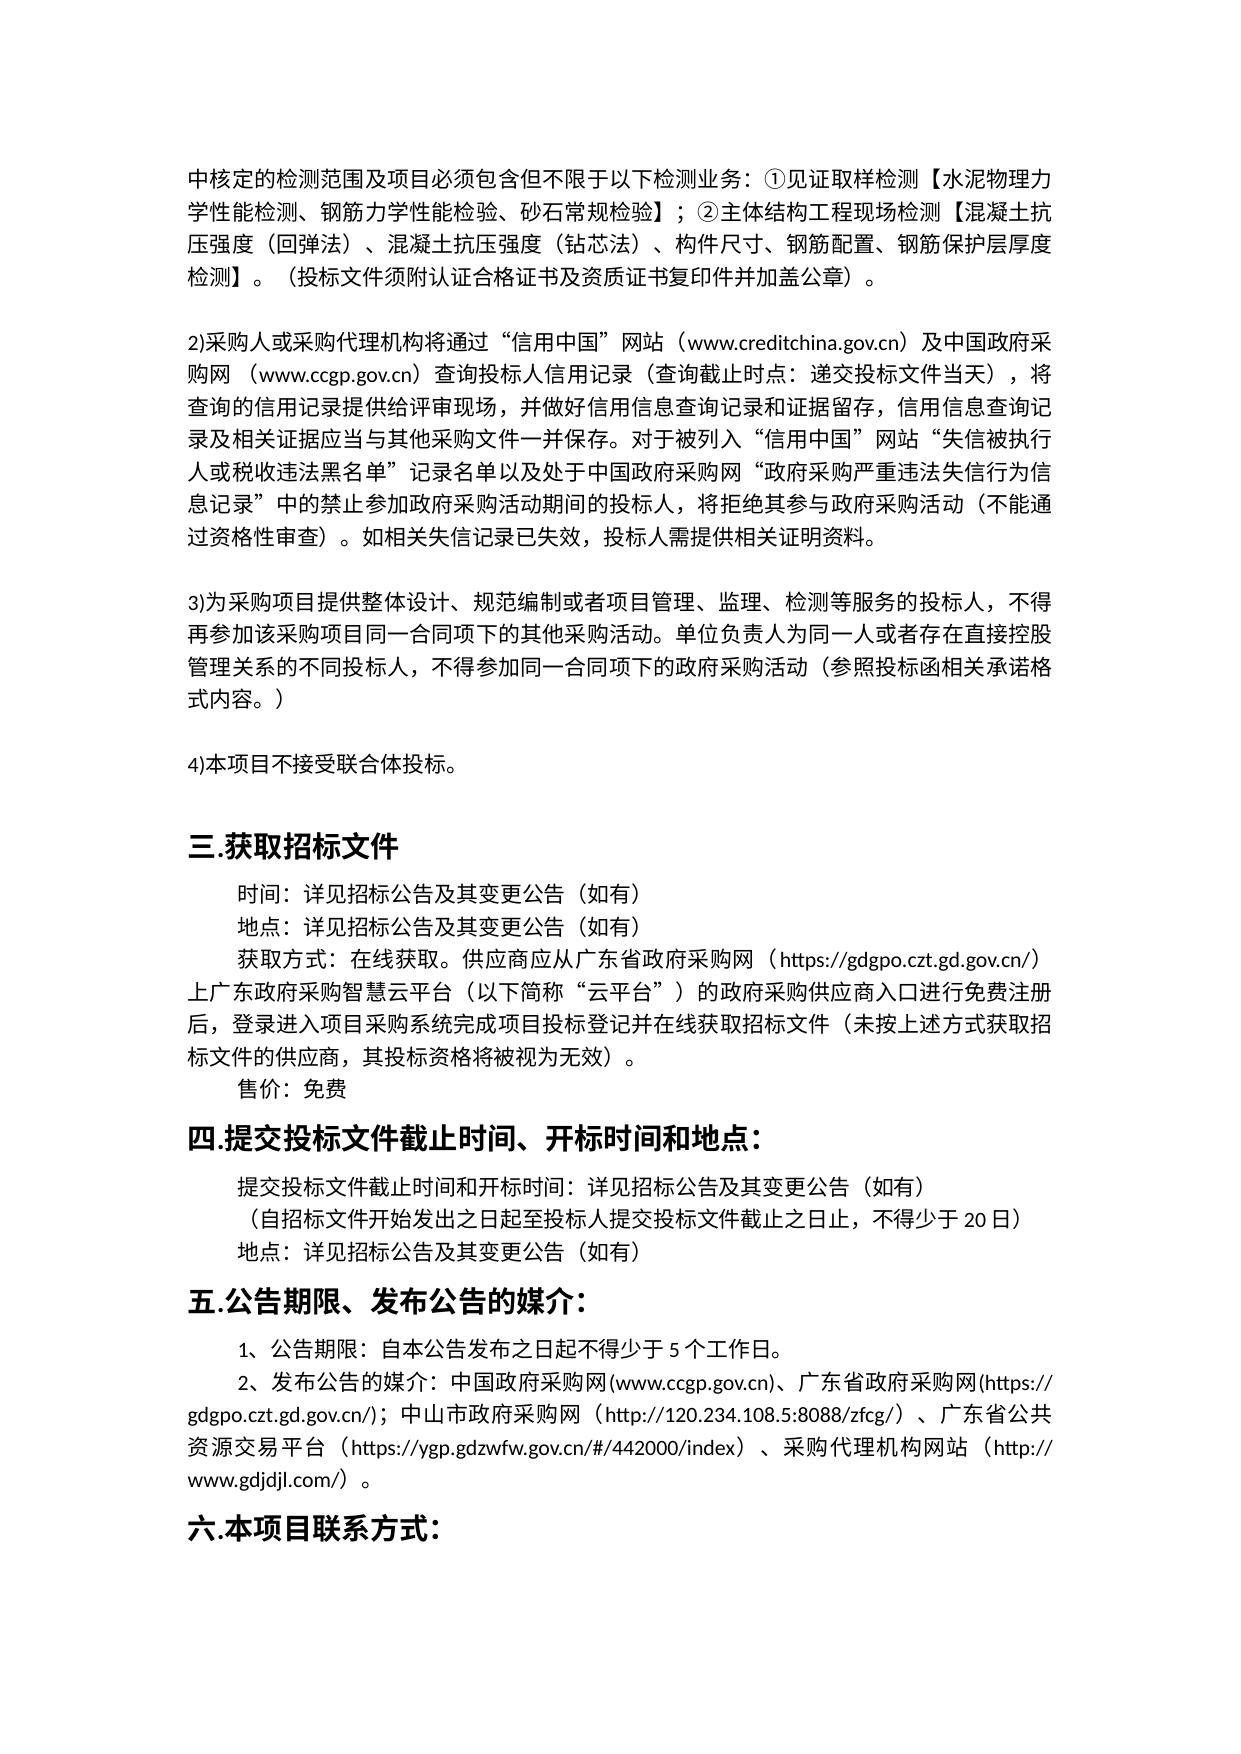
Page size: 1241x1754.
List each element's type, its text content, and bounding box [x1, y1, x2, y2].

text 售价：免费 [187, 1072, 1053, 1104]
text 三.获取招标文件 [187, 812, 1053, 877]
text 获取方式：在线获取。供应商应从广东省政府采购网（https://gdgpo.czt.gd.gov.cn/）上广东政府采购智慧云平台（以下简称“云平台”）的政府采购供应商入口进行免费注册后，登录进入项目采购系统完成项目投标登记并在线获取招标文件（未按上述方式获取招标文件的供应商，其投标资格将被视为无效）。 [187, 942, 1053, 1072]
text 4)本项目不接受联合体投标。 [187, 747, 1053, 779]
text 提交投标文件截止时间和开标时间：详见招标公告及其变更公告（如有） [187, 1169, 1053, 1202]
text 2)采购人或采购代理机构将通过“信用中国”网站（www.creditchina.gov.cn）及中国政府采购网 （www.ccgp.gov.cn）查询投标人信用记录（查询截止时点：递交投标文件当天），将查询的信用记录提供给评审现场，并做好信用信息查询记录和证据留存，信用信息查询记录及相关证据应当与其他采购文件一并保存。对于被列入“信用中国”网站“失信被执行人或税收违法黑名单”记录名单以及处于中国政府采购网“政府采购严重违法失信行为信息记录”中的禁止参加政府采购活动期间的投标人，将拒绝其参与政府采购活动（不能通过资格性审查）。如相关失信记录已失效，投标人需提供相关证明资料。 [187, 324, 1053, 552]
text 六.本项目联系方式： [187, 1494, 1053, 1559]
text 五.公告期限、发布公告的媒介： [187, 1267, 1053, 1332]
text （自招标文件开始发出之日起至投标人提交投标文件截止之日止，不得少于20日） [187, 1202, 1053, 1234]
text 地点：详见招标公告及其变更公告（如有） [187, 909, 1053, 942]
text 1、公告期限：自本公告发布之日起不得少于5个工作日。 [187, 1332, 1053, 1364]
text 四.提交投标文件截止时间、开标时间和地点： [187, 1104, 1053, 1169]
text 时间：详见招标公告及其变更公告（如有） [187, 877, 1053, 909]
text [187, 162, 1053, 292]
text 地点：详见招标公告及其变更公告（如有） [187, 1234, 1053, 1267]
text 2、发布公告的媒介：中国政府采购网(www.ccgp.gov.cn)、广东省政府采购网(https://gdgpo.czt.gd.gov.cn/)；中山市政府采购网（http://120.234.108.5:8088/zfcg/）、广东省公共资源交易平台（https://ygp.gdzwfw.gov.cn/#/442000/index）、采购代理机构网站（http://www.gdjdjl.com/）。 [187, 1364, 1053, 1494]
text 3)为采购项目提供整体设计、规范编制或者项目管理、监理、检测等服务的投标人，不得再参加该采购项目同一合同项下的其他采购活动。单位负责人为同一人或者存在直接控股、管理关系的不同投标人，不得参加同一合同项下的政府采购活动（参照投标函相关承诺格式内容。） [187, 584, 1053, 714]
